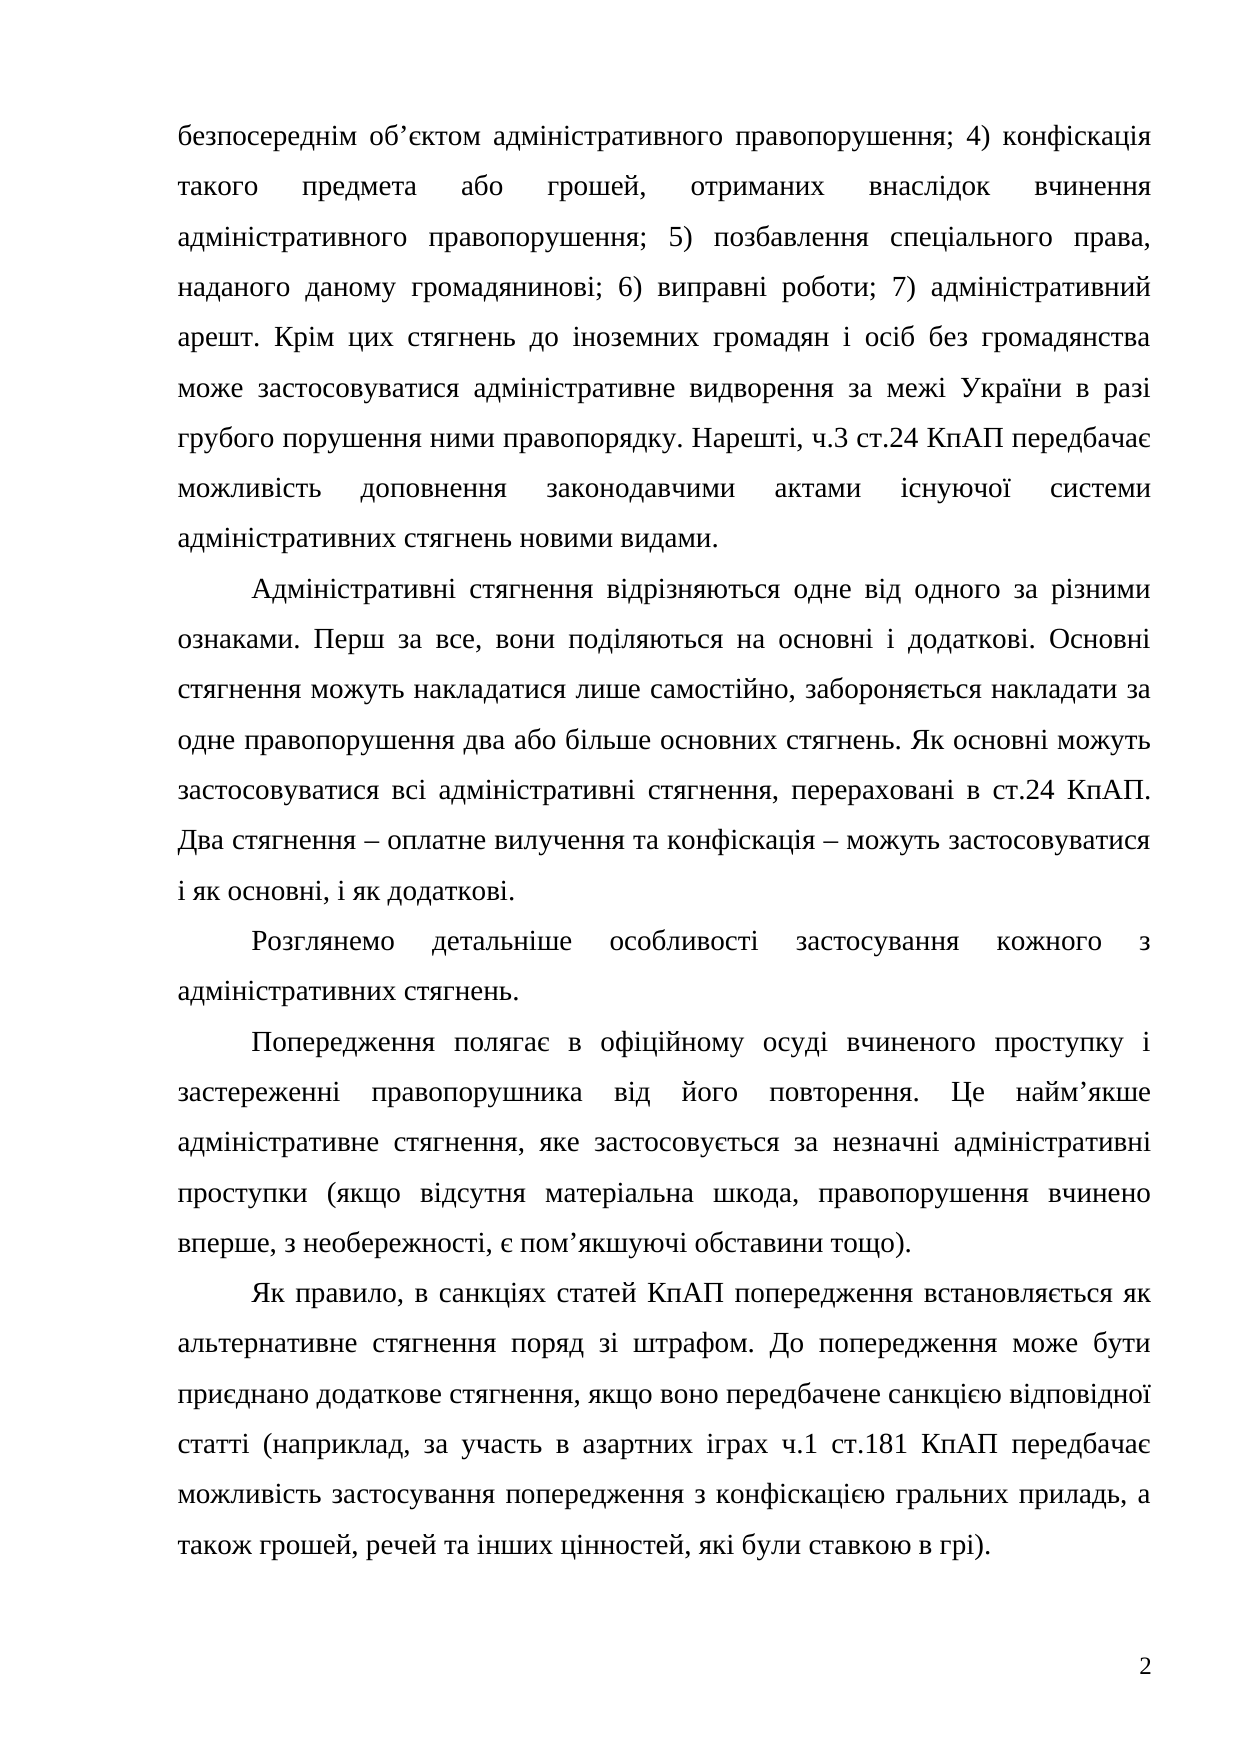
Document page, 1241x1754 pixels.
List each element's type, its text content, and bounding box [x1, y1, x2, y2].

text Розглянемо детальніше особливості застосування кожного з адміністративних стягнень. [177, 923, 1152, 1007]
text Адміністративні стягнення відрізняються одне від одного за різними ознаками. Перш за все, вони поділяються на основні і додаткові. Основні стягнення можуть накладатися лише самостійно, забороняється накладати за одне правопорушення два або більше основних стягнень. Як основні можуть застосовуватися всі адміністративні стягнення, перераховані в ст.24 КпАП. Два стягнення – оплатне вилучення та конфіскація – можуть застосовуватися і як основні, і як додаткові. [177, 571, 1152, 906]
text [177, 118, 1152, 554]
text Як правило, в санкціях статей КпАП попередження встановляється як альтернативне стягнення поряд зі штрафом. До попередження може бути приєднано додаткове стягнення, якщо воно передбачене санкцією відповідної статті (наприклад, за участь в азартних іграх ч.1 ст.181 КпАП передбачає можливість застосування попередження з конфіскацією гральних приладь, а також грошей, речей та інших цінностей, які були ставкою в грі). [177, 1275, 1152, 1560]
text Попередження полягає в офіційному осуді вчиненого проступку і застереженні правопорушника від його повторення. Це найм’якше адміністративне стягнення, яке застосовується за незначні адміністративні проступки (якщо відсутня матеріальна шкода, правопорушення вчинено вперше, з необережності, є пом’якшуючі обставини тощо). [177, 1024, 1152, 1258]
